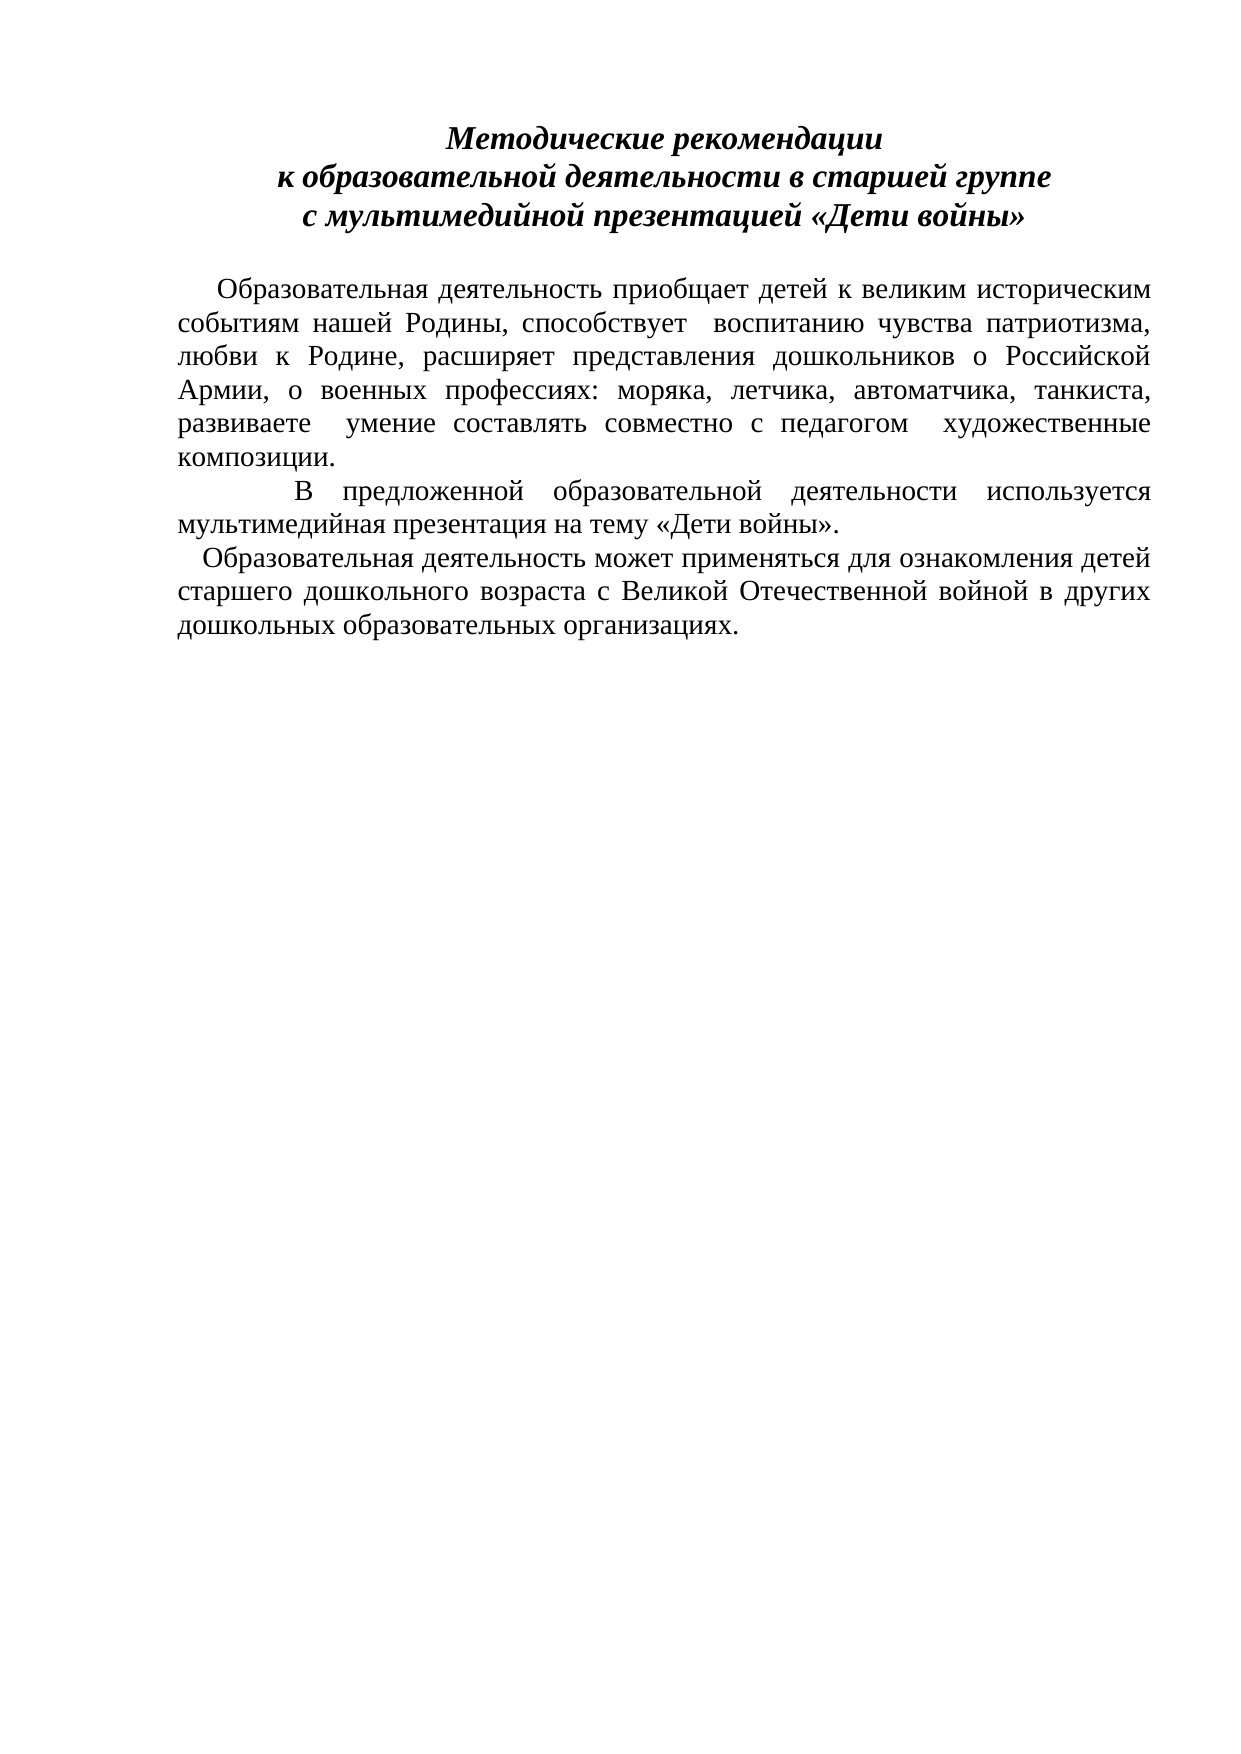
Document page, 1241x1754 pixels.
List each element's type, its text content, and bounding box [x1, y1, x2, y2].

text Образовательная деятельность может применяться для ознакомления детей старшего дошкольного возраста с Великой Отечественной войной в других дошкольных образовательных организациях. [177, 540, 1152, 640]
text с мультимедийной презентацией «Дети войны» [177, 195, 1152, 233]
text Методические рекомендации [177, 118, 1152, 156]
text В предложенной образовательной деятельности используется мультимедийная презентация на тему «Дети войны». [177, 473, 1152, 540]
text к образовательной деятельности в старшей группе [177, 156, 1152, 195]
text Образовательная деятельность приобщает детей к великим историческим событиям нашей Родины, способствует воспитанию чувства патриотизма, любви к Родине, расширяет представления дошкольников о Российской Армии, о военных профессиях: моряка, летчика, автоматчика, танкиста, развиваете умение составлять совместно с педагогом художественные композиции. [177, 271, 1152, 473]
